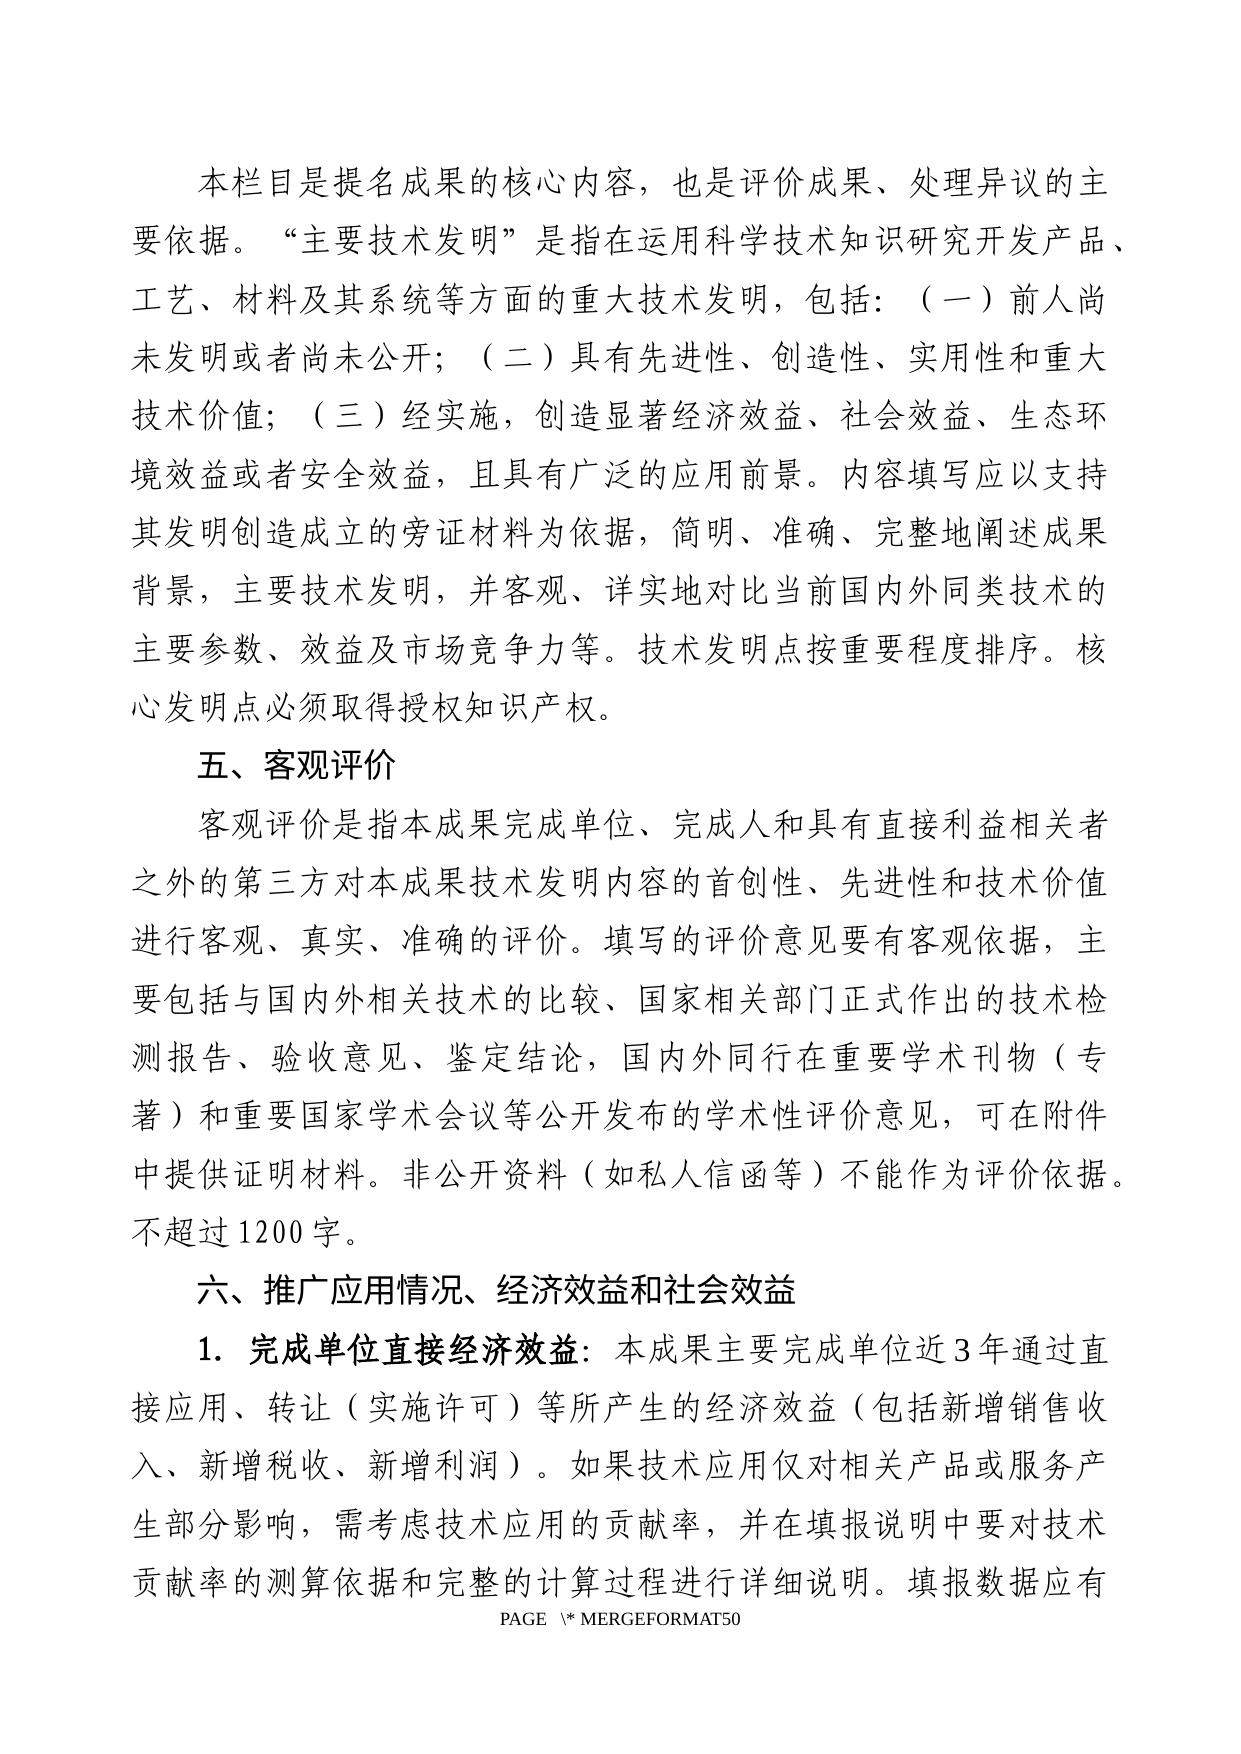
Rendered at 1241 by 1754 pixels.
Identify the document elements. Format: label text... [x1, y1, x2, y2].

text 六、推广应用情况、经济效益和社会效益 [130, 1256, 1110, 1314]
text 本栏目是提名成果的核心内容，也是评价成果、处理异议的主要依据。“主要技术发明”是指在运用科学技术知识研究开发产品、工艺、材料及其系统等方面的重大技术发明，包括：（一）前人尚未发明或者尚未公开；（二）具有先进性、创造性、实用性和重大技术价值；（三）经实施，创造显著经济效益、社会效益、生态环境效益或者安全效益，且具有广泛的应用前景。内容填写应以支持其发明创造成立的旁证材料为依据，简明、准确、完整地阐述成果背景，主要技术发明，并客观、详实地对比当前国内外同类技术的主要参数、效益及市场竞争力等。技术发明点按重要程度排序。核心发明点必须取得授权知识产权。 [130, 148, 1110, 731]
text 客观评价是指本成果完成单位、完成人和具有直接利益相关者之外的第三方对本成果技术发明内容的首创性、先进性和技术价值进行客观、真实、准确的评价。填写的评价意见要有客观依据，主要包括与国内外相关技术的比较、国家相关部门正式作出的技术检测报告、验收意见、鉴定结论，国内外同行在重要学术刊物（专著）和重要国家学术会议等公开发布的学术性评价意见，可在附件中提供证明材料。非公开资料（如私人信函等）不能作为评价依据。不超过1200字。 [130, 789, 1110, 1256]
text 五、客观评价 [130, 731, 1110, 789]
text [130, 1314, 1110, 1606]
